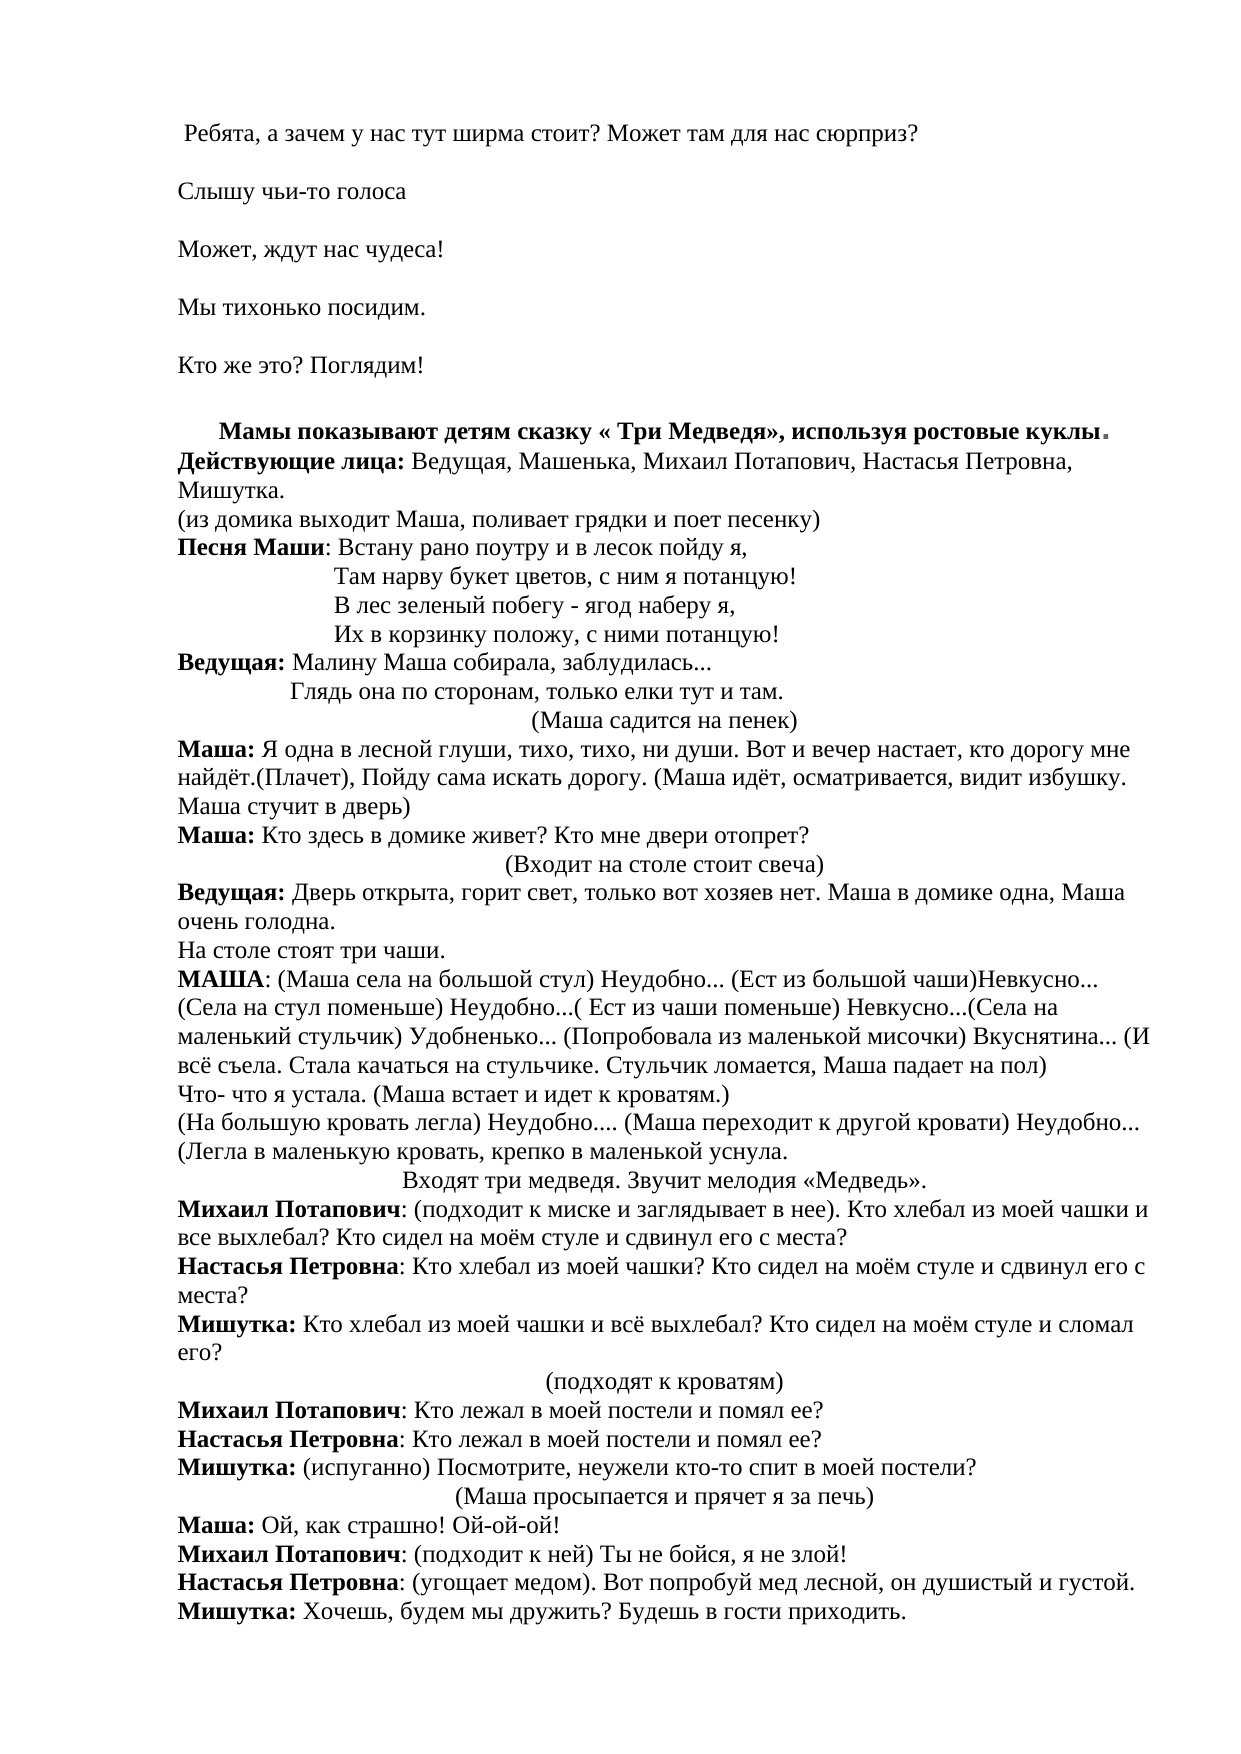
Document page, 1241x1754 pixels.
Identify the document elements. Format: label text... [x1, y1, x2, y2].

text Что- что я устала. (Маша встает и идет к кроватям.) [177, 1079, 1152, 1107]
text Слышу чьи-то голоса [177, 176, 1152, 205]
text Мамы показывают детям сказку « Три Медведя», используя ростовые куклы. [177, 408, 1152, 446]
text (Входит на столе стоит свеча) [177, 849, 1152, 877]
text Мы тихонько посидим. [177, 292, 1152, 321]
text Ребята, а зачем у нас тут ширма стоит? Может там для нас сюрприз? [177, 118, 1152, 147]
text (Маша садится на пенек) [177, 705, 1152, 734]
text Ведущая: Дверь открыта, горит свет, только вот хозяев нет. Маша в домике одна, Маша очень голодна. [177, 877, 1152, 935]
text МАША: (Маша села на большой стул) Неудобно... (Ест из большой чаши)Невкусно...(Села на стул поменьше) Неудобно...( Ест из чаши поменьше) Невкусно...(Села на маленький стульчик) Удобненько... (Попробовала из маленькой мисочки) Вкуснятина... (И всё съела. Стала качаться на стульчике. Стульчик ломается, Маша падает на пол) [177, 964, 1152, 1079]
text Маша: Я одна в лесной глуши, тихо, тихо, ни души. Вот и вечер настает, кто дорогу мне найдёт.(Плачет), Пойду сама искать дорогу. (Маша идёт, осматривается, видит избушку. Маша стучит в дверь) [177, 734, 1152, 820]
text Михаил Потапович: Кто лежал в моей постели и помял ее? [177, 1395, 1152, 1424]
text (из домика выходит Маша, поливает грядки и поет песенку) [177, 504, 1152, 532]
text Маша: Ой, как страшно! Ой-ой-ой! [177, 1510, 1152, 1539]
text Входят три медведя. Звучит мелодия «Медведь». [177, 1165, 1152, 1194]
text (На большую кровать легла) Неудобно.... (Маша переходит к другой кровати) Неудобно... (Легла в маленькую кровать, крепко в маленькой уснула. [177, 1107, 1152, 1165]
text Может, ждут нас чудеса! [177, 234, 1152, 263]
text (подходят к кроватям) [177, 1366, 1152, 1395]
text Настасья Петровна: (угощает медом). Вот попробуй мед лесной, он душистый и густой. [177, 1567, 1152, 1596]
text Песня Маши: Встану рано поутру и в лесок пойду я, [177, 532, 1152, 561]
text Их в корзинку положу, с ними потанцую! [177, 619, 1152, 647]
text (Маша просыпается и прячет я за печь) [177, 1481, 1152, 1510]
text На столе стоят три чаши. [177, 935, 1152, 964]
text Там нарву букет цветов, с ним я потанцую! [177, 561, 1152, 590]
text Мишутка: Хочешь, будем мы дружить? Будешь в гости приходить. [177, 1596, 1152, 1625]
text Мишутка: (испуганно) Посмотрите, неужели кто-то спит в моей постели? [177, 1452, 1152, 1481]
text Михаил Потапович: (подходит к миске и заглядывает в нее). Кто хлебал из моей чашки и все выхлебал? Кто сидел на моём стуле и сдвинул его с места? [177, 1194, 1152, 1251]
text Настасья Петровна: Кто лежал в моей постели и помял ее? [177, 1424, 1152, 1452]
text Мишутка: Кто хлебал из моей чашки и всё выхлебал? Кто сидел на моём стуле и сломал его? [177, 1309, 1152, 1366]
text Кто же это? Поглядим! [177, 350, 1152, 378]
text Маша: Кто здесь в домике живет? Кто мне двери отопрет? [177, 820, 1152, 849]
text Ведущая: Малину Маша собирала, заблудилась... [177, 647, 1152, 676]
text Действующие лица: Ведущая, Машенька, Михаил Потапович, Настасья Петровна, Мишутка. [177, 446, 1152, 504]
text В лес зеленый побегу - ягод наберу я, [177, 590, 1152, 619]
text Настасья Петровна: Кто хлебал из моей чашки? Кто сидел на моём стуле и сдвинул его с места? [177, 1251, 1152, 1309]
text Михаил Потапович: (подходит к ней) Ты не бойся, я не злой! [177, 1539, 1152, 1567]
text Глядь она по сторонам, только елки тут и там. [177, 676, 1152, 705]
